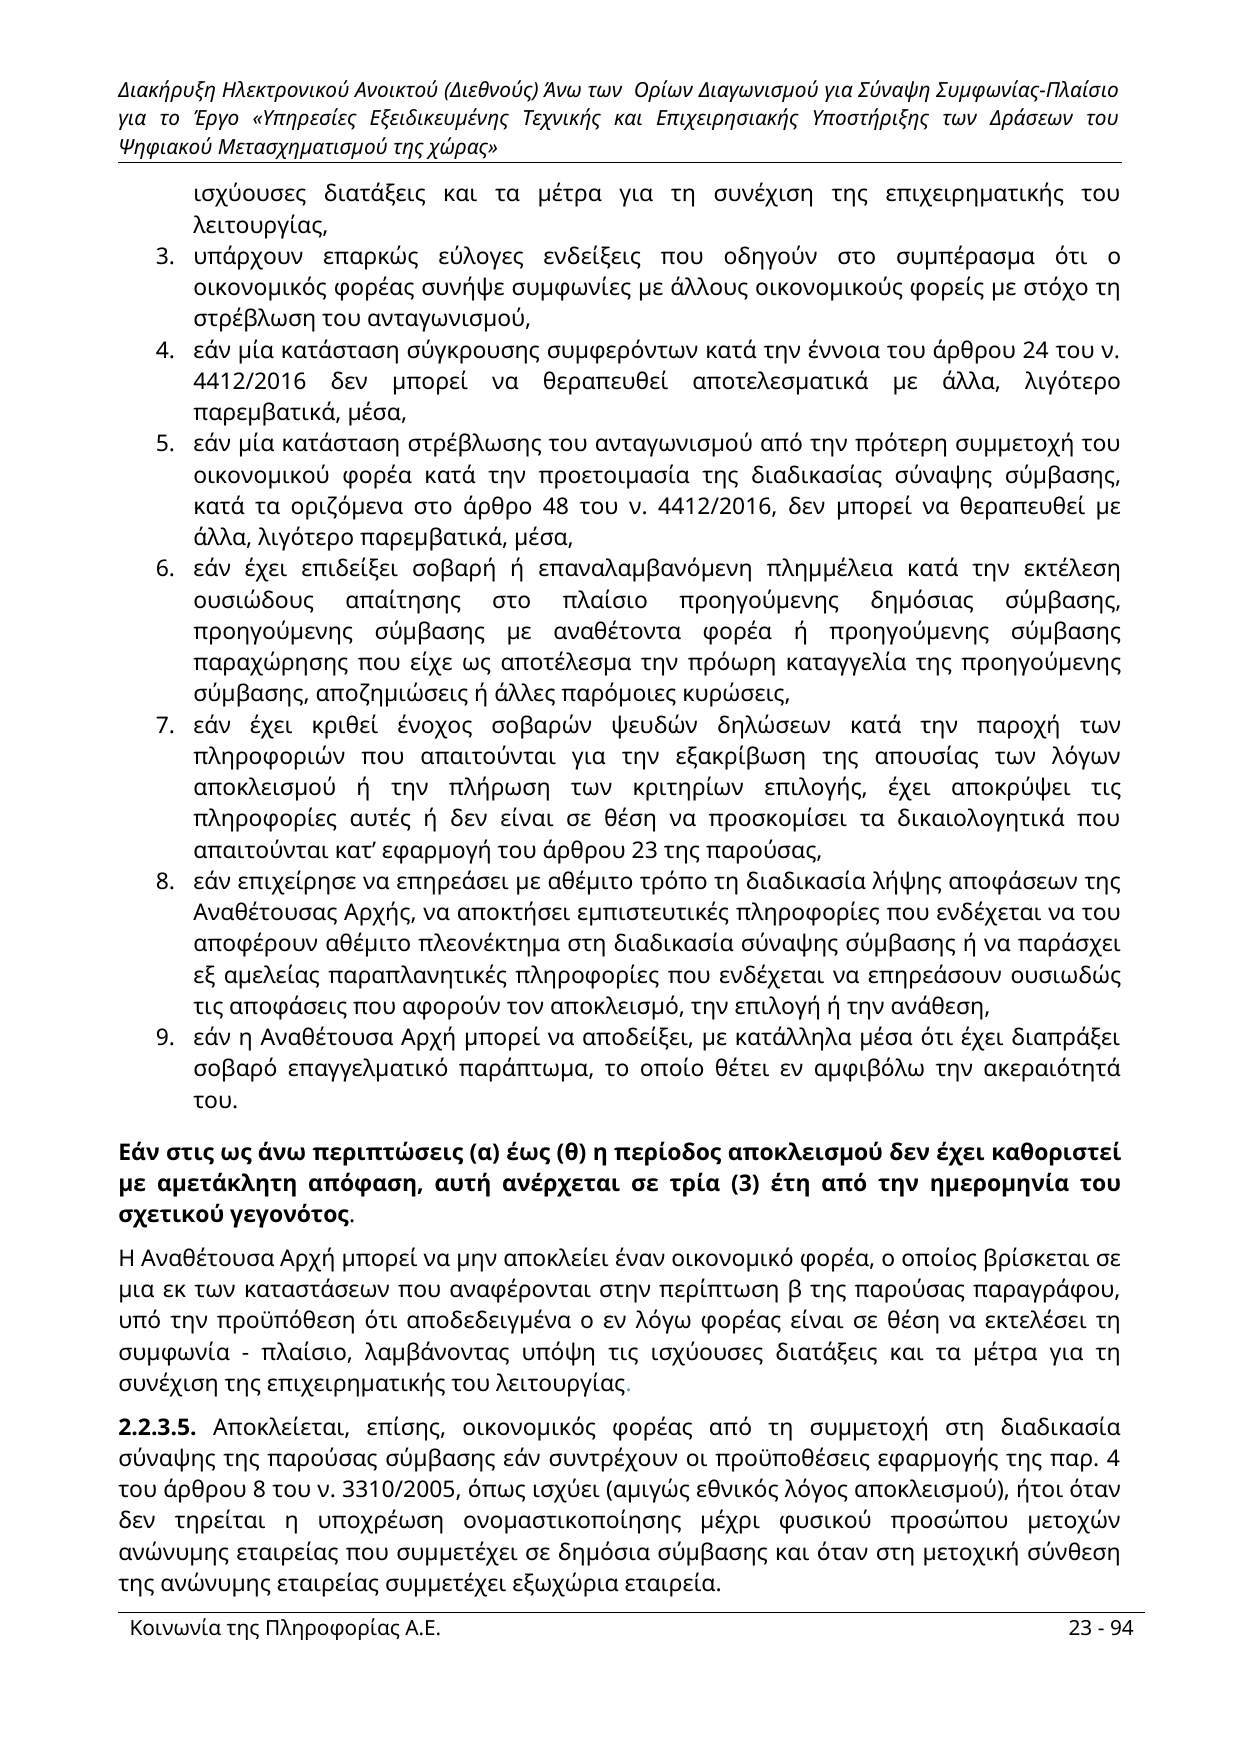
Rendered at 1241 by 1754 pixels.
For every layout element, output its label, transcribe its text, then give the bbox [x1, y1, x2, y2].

list εάν έχει επιδείξει σοβαρή ή επαναλαμβανόμενη πλημμέλεια κατά την εκτέλεση ουσιώδους απαίτησης στο πλαίσιο προηγούμενης δημόσιας σύμβασης, προηγούμενης σύμβασης με αναθέτοντα φορέα ή προηγούμενης σύμβασης παραχώρησης που είχε ως αποτέλεσμα την πρόωρη καταγγελία της προηγούμενης σύμβασης, αποζημιώσεις ή άλλες παρόμοιες κυρώσεις, [156, 552, 1122, 708]
list υπάρχουν επαρκώς εύλογες ενδείξεις που οδηγούν στο συμπέρασμα ότι ο οικονομικός φορέας συνήψε συμφωνίες με άλλους οικονομικούς φορείς με στόχο τη στρέβλωση του ανταγωνισμού, [156, 240, 1122, 333]
list εάν μία κατάσταση σύγκρουσης συμφερόντων κατά την έννοια του άρθρου 24 του ν. 4412/2016 δεν μπορεί να θεραπευθεί αποτελεσματικά με άλλα, λιγότερο παρεμβατικά, μέσα, [156, 333, 1122, 427]
text Η Αναθέτουσα Αρχή μπορεί να μην αποκλείει έναν οικονομικό φορέα, ο οποίος βρίσκεται σε μια εκ των καταστάσεων που αναφέρονται στην περίπτωση β της παρούσας παραγράφου, υπό την προϋπόθεση ότι αποδεδειγμένα ο εν λόγω φορέας είναι σε θέση να εκτελέσει τη συμφωνία - πλαίσιο, λαμβάνοντας υπόψη τις ισχύουσες διατάξεις και τα μέτρα για τη συνέχιση της επιχειρηματικής του λειτουργίας. [118, 1242, 1122, 1398]
list εάν μία κατάσταση στρέβλωσης του ανταγωνισμού από την πρότερη συμμετοχή του οικονομικού φορέα κατά την προετοιμασία της διαδικασίας σύναψης σύμβασης, κατά τα οριζόμενα στο άρθρο 48 του ν. 4412/2016, δεν μπορεί να θεραπευθεί με άλλα, λιγότερο παρεμβατικά, μέσα, [156, 427, 1122, 552]
text 2.2.3.5. Αποκλείεται, επίσης, οικονομικός φορέας από τη συμμετοχή στη διαδικασία σύναψης της παρούσας σύμβασης εάν συντρέχουν οι προϋποθέσεις εφαρμογής της παρ. 4 του άρθρου 8 του ν. 3310/2005, όπως ισχύει (αμιγώς εθνικός λόγος αποκλεισμού), ήτοι όταν δεν τηρείται η υποχρέωση ονομαστικοποίησης μέχρι φυσικού προσώπου μετοχών ανώνυμης εταιρείας που συμμετέχει σε δημόσια σύμβασης και όταν στη μετοχική σύνθεση της ανώνυμης εταιρείας συμμετέχει εξωχώρια εταιρεία. [118, 1411, 1122, 1598]
list εάν η Αναθέτουσα Αρχή μπορεί να αποδείξει, με κατάλληλα μέσα ότι έχει διαπράξει σοβαρό επαγγελματικό παράπτωμα, το οποίο θέτει εν αμφιβόλω την ακεραιότητά του. [156, 1021, 1122, 1115]
list εάν επιχείρησε να επηρεάσει με αθέμιτο τρόπο τη διαδικασία λήψης αποφάσεων της Αναθέτουσας Αρχής, να αποκτήσει εμπιστευτικές πληροφορίες που ενδέχεται να του αποφέρουν αθέμιτο πλεονέκτημα στη διαδικασία σύναψης σύμβασης ή να παράσχει εξ αμελείας παραπλανητικές πληροφορίες που ενδέχεται να επηρεάσουν ουσιωδώς τις αποφάσεις που αφορούν τον αποκλεισμό, την επιλογή ή την ανάθεση, [156, 865, 1122, 1021]
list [156, 177, 1122, 240]
list εάν έχει κριθεί ένοχος σοβαρών ψευδών δηλώσεων κατά την παροχή των πληροφοριών που απαιτούνται για την εξακρίβωση της απουσίας των λόγων αποκλεισμού ή την πλήρωση των κριτηρίων επιλογής, έχει αποκρύψει τις πληροφορίες αυτές ή δεν είναι σε θέση να προσκομίσει τα δικαιολογητικά που απαιτούνται κατ’ εφαρμογή του άρθρου 23 της παρούσας, [156, 708, 1122, 865]
text Εάν στις ως άνω περιπτώσεις (α) έως (θ) η περίοδος αποκλεισμού δεν έχει καθοριστεί με αμετάκλητη απόφαση, αυτή ανέρχεται σε τρία (3) έτη από την ημερομηνία του σχετικού γεγονότος. [118, 1136, 1122, 1229]
